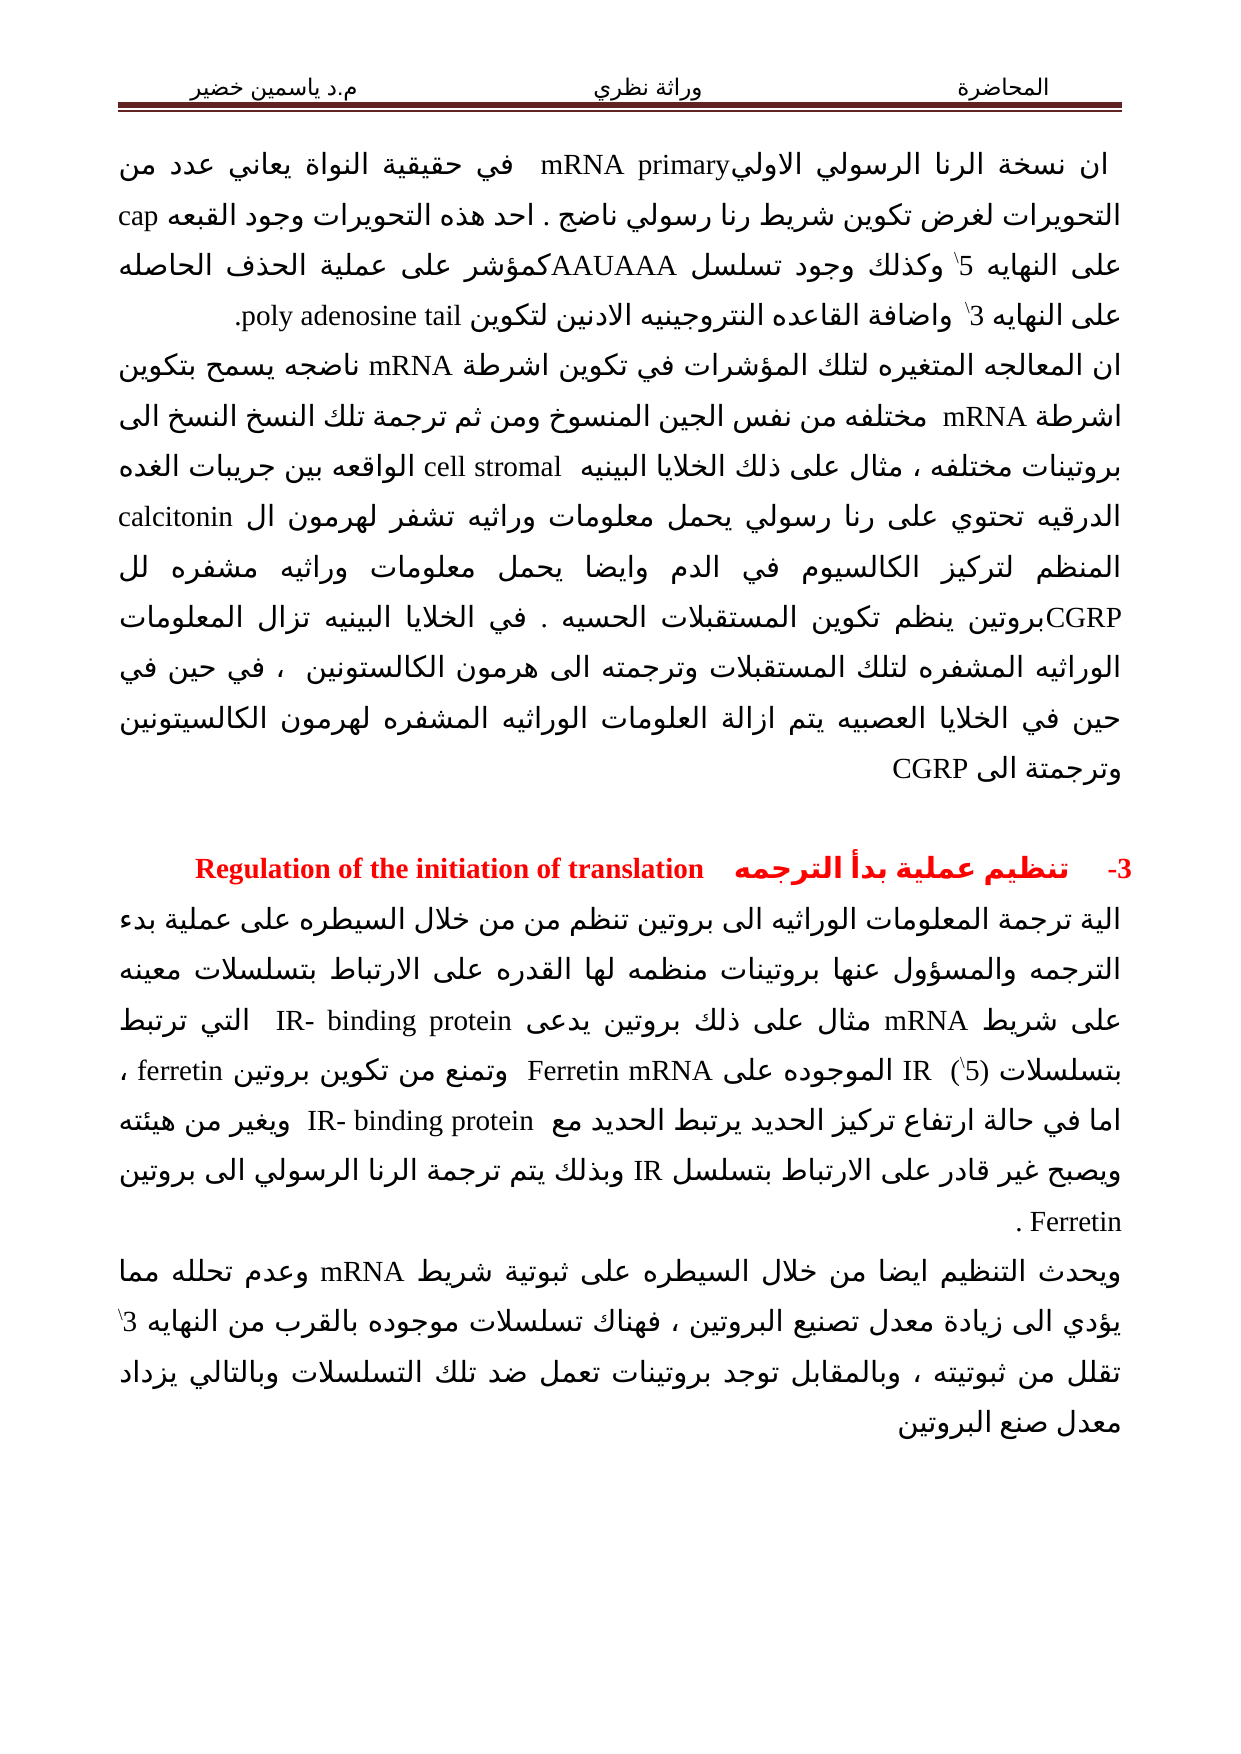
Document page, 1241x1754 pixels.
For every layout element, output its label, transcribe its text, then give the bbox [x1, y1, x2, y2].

text ان نسخة الرنا الرسولي الاوليmRNA primary في حقيقية النواة يعاني عدد من التحويرات لغرض تكوين شريط رنا رسولي ناضج . احد هذه التحويرات وجود القبعه cap على النهايه 5\ وكذلك وجود تسلسل AAUAAAكمؤشر على عملية الحذف الحاصله على النهايه 3\ واضافة القاعده النتروجينيه الادنين لتكوين poly adenosine tail. [118, 147, 1122, 332]
text الية ترجمة المعلومات الوراثيه الى بروتين تنظم من من خلال السيطره على عملية بدء الترجمه والمسؤول عنها بروتينات منظمه لها القدره على الارتباط بتسلسلات معينه على شريط mRNA مثال على ذلك بروتين يدعى IR- binding protein التي ترتبط بتسلسلات IR (\5) الموجوده على Ferretin mRNA وتمنع من تكوين بروتين ferretin ، اما في حالة ارتفاع تركيز الحديد يرتبط الحديد مع IR- binding protein ويغير من هيئته ويصبح غير قادر على الارتباط بتسلسل IR وبذلك يتم ترجمة الرنا الرسولي الى بروتين Ferretin . [118, 902, 1122, 1237]
text ويحدث التنظيم ايضا من خلال السيطره على ثبوتية شريط mRNA وعدم تحلله مما يؤدي الى زيادة معدل تصنيع البروتين ، فهناك تسلسلات موجوده بالقرب من النهايه 3\ تقلل من ثبوتيته ، وبالمقابل توجد بروتينات تعمل ضد تلك التسلسلات وبالتالي يزداد معدل صنع البروتين [118, 1254, 1122, 1439]
list تنظيم عملية بدأ الترجمه Regulation of the initiation of translation [118, 852, 1107, 885]
text ان المعالجه المتغيره لتلك المؤشرات في تكوين اشرطة mRNA ناضجه يسمح بتكوين اشرطة mRNA مختلفه من نفس الجين المنسوخ ومن ثم ترجمة تلك النسخ النسخ الى بروتينات مختلفه ، مثال على ذلك الخلايا البينيه cell stromal الواقعه بين جريبات الغده الدرقيه تحتوي على رنا رسولي يحمل معلومات وراثيه تشفر لهرمون ال calcitonin المنظم لتركيز الكالسيوم في الدم وايضا يحمل معلومات وراثيه مشفره لل CGRPبروتين ينظم تكوين المستقبلات الحسيه . في الخلايا البينيه تزال المعلومات الوراثيه المشفره لتلك المستقبلات وترجمته الى هرمون الكالستونين ، في حين في حين في الخلايا العصبيه يتم ازالة العلومات الوراثيه المشفره لهرمون الكالسيتونين وترجمتة الى CGRP [118, 348, 1122, 784]
